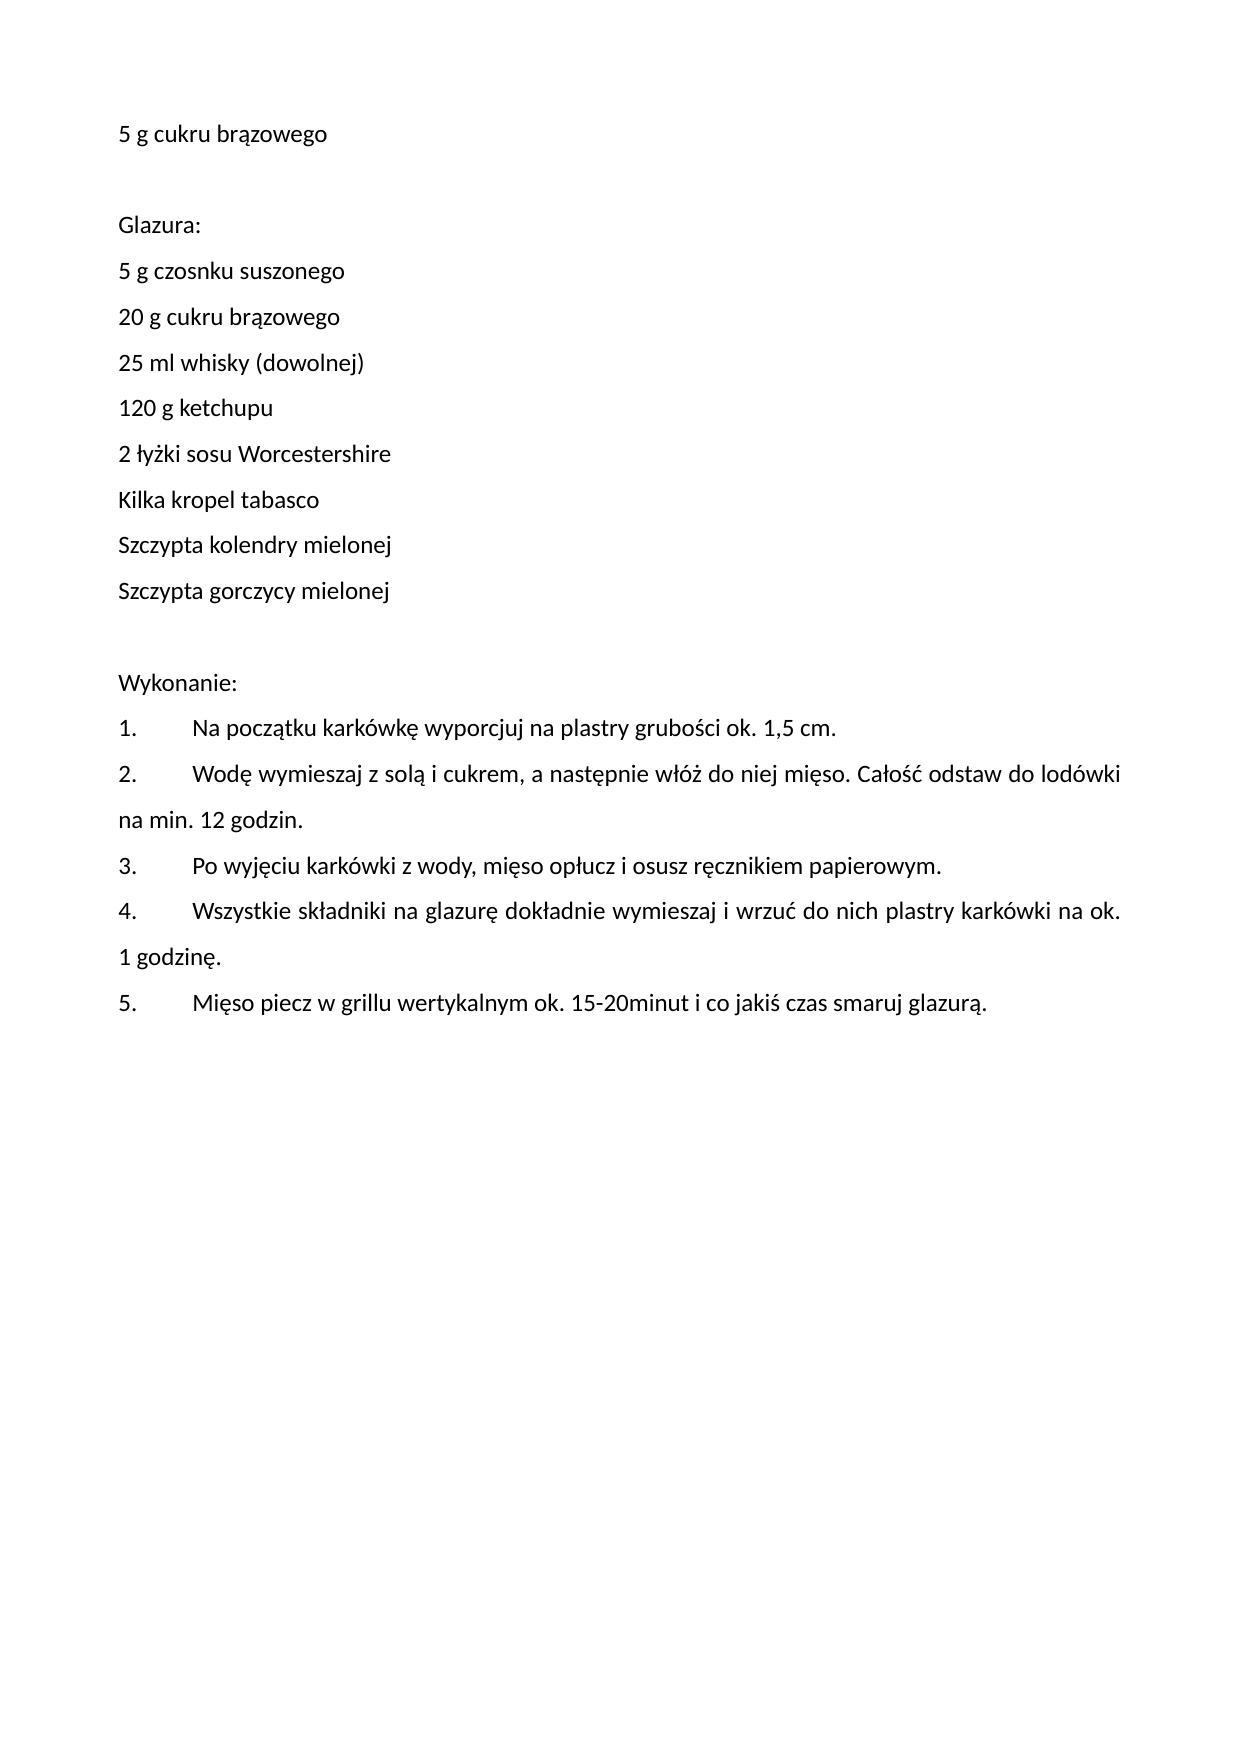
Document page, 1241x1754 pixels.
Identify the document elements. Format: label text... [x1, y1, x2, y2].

text 4. Wszystkie składniki na glazurę dokładnie wymieszaj i wrzuć do nich plastry karkówki na ok. 1 godzinę. [118, 896, 1122, 972]
text 1. Na początku karkówkę wyporcjuj na plastry grubości ok. 1,5 cm. [118, 713, 1122, 743]
text Wykonanie: [118, 667, 1122, 697]
text 120 g ketchupu [118, 392, 1122, 423]
text Szczypta gorczycy mielonej [118, 575, 1122, 606]
text 5. Mięso piecz w grillu wertykalnym ok. 15-20minut i co jakiś czas smaruj glazurą. [118, 987, 1122, 1017]
text 25 ml whisky (dowolnej) [118, 347, 1122, 377]
text 2. Wodę wymieszaj z solą i cukrem, a następnie włóż do niej mięso. Całość odstaw do lodówki na min. 12 godzin. [118, 758, 1122, 834]
text Kilka kropel tabasco [118, 484, 1122, 514]
text Szczypta kolendry mielonej [118, 530, 1122, 560]
text 20 g cukru brązowego [118, 301, 1122, 332]
text 2 łyżki sosu Worcestershire [118, 438, 1122, 469]
text 5 g cukru brązowego [118, 118, 1122, 149]
text 5 g czosnku suszonego [118, 255, 1122, 286]
text 3. Po wyjęciu karkówki z wody, mięso opłucz i osusz ręcznikiem papierowym. [118, 850, 1122, 880]
text Glazura: [118, 209, 1122, 240]
